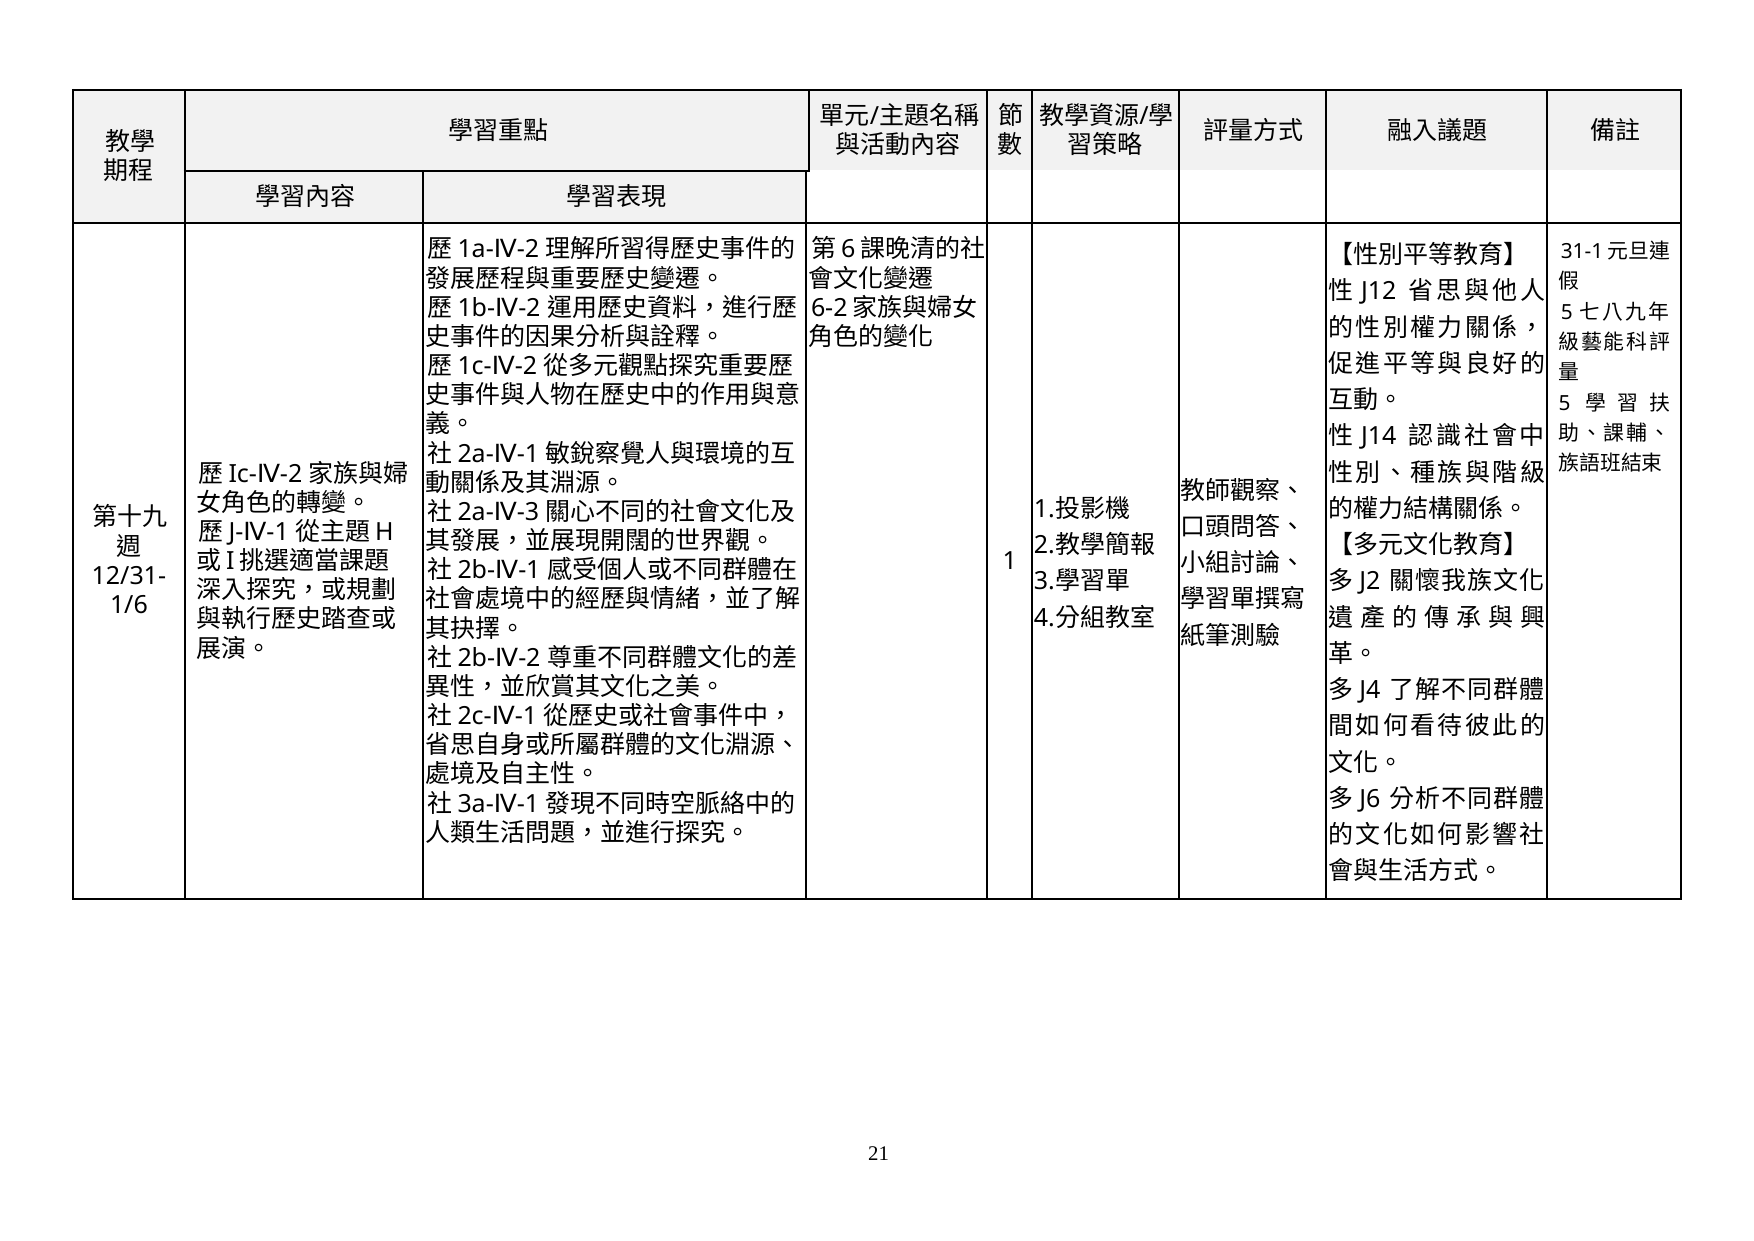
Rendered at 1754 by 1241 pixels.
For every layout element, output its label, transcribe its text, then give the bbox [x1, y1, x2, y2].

table_cell [1548, 170, 1680, 222]
table_cell [1327, 170, 1546, 222]
table_header 教學 期程 [74, 91, 184, 222]
table_cell [1180, 170, 1325, 222]
table_cell 1.投影機 2.教學簡報 3.學習單 4.分組教室 [1033, 224, 1178, 897]
table_cell 歷1a-Ⅳ-2 理解所習得歷史事件的發展歷程與重要歷史變遷。 歷1b-Ⅳ-2 運用歷史資料，進行歷史事件的因果分析與詮釋。 歷1c-Ⅳ-2 從多元觀點探究重要歷史事件與人物在歷史中的作用與意義。 社2a-Ⅳ-1 敏銳察覺人與環境的互動關係及其淵源。 社2a-Ⅳ-3 關心不同的社會文化及其發展，並展現開闊的世界觀。 社2b-Ⅳ-1 感受個人或不同群體在社會處境中的經歷與情緒，並了解其抉擇。 社2b-Ⅳ-2 尊重不同群體文化的差異性，並欣賞其文化之美。 社2c-Ⅳ-1 從歷史或社會事件中，省思自身或所屬群體的文化淵源、處境及自主性。 社3a-Ⅳ-1 發現不同時空脈絡中的人類生活問題，並進行探究。 [424, 224, 805, 897]
table_cell 學習內容 [186, 172, 422, 222]
table_cell [807, 170, 986, 222]
table_cell 學習表現 [424, 172, 805, 222]
table_header 學習重點 [186, 91, 808, 170]
table_cell 31-1元旦連假 5七八九年級藝能科評量 5學習扶助、課輔、族語班結束 [1548, 224, 1680, 897]
table_header 評量方式 [1180, 91, 1325, 170]
table_header 備註 [1548, 91, 1680, 170]
table_cell [1033, 170, 1178, 222]
table_cell 【性別平等教育】 性J12 省思與他人的性別權力關係，促進平等與良好的互動。 性J14 認識社會中性別、種族與階級的權力結構關係。 【多元文化教育】 多J2 關懷我族文化遺產的傳承與興革。 多J4 了解不同群體間如何看待彼此的文化。 多J6 分析不同群體的文化如何影響社會與生活方式。 [1327, 224, 1546, 897]
table_cell [988, 170, 1031, 222]
table_header 教學資源/學習策略 [1033, 91, 1178, 170]
table_cell 第十九週12/31-1/6 [74, 224, 184, 897]
table_header 單元/主題名稱與活動內容 [810, 91, 986, 170]
table_cell 第6課晚清的社會文化變遷 6-2家族與婦女角色的變化 [807, 224, 986, 897]
table_header 節數 [988, 91, 1031, 170]
table_header 融入議題 [1327, 91, 1546, 170]
table_cell 歷Ic-Ⅳ-2 家族與婦女角色的轉變。 歷J-Ⅳ-1 從主題H或I挑選適當課題深入探究，或規劃與執行歷史踏查或展演。 [186, 224, 422, 897]
table_cell 1 [988, 224, 1031, 897]
table_cell 教師觀察、 口頭問答、小組討論、 學習單撰寫 紙筆測驗 [1180, 224, 1325, 897]
